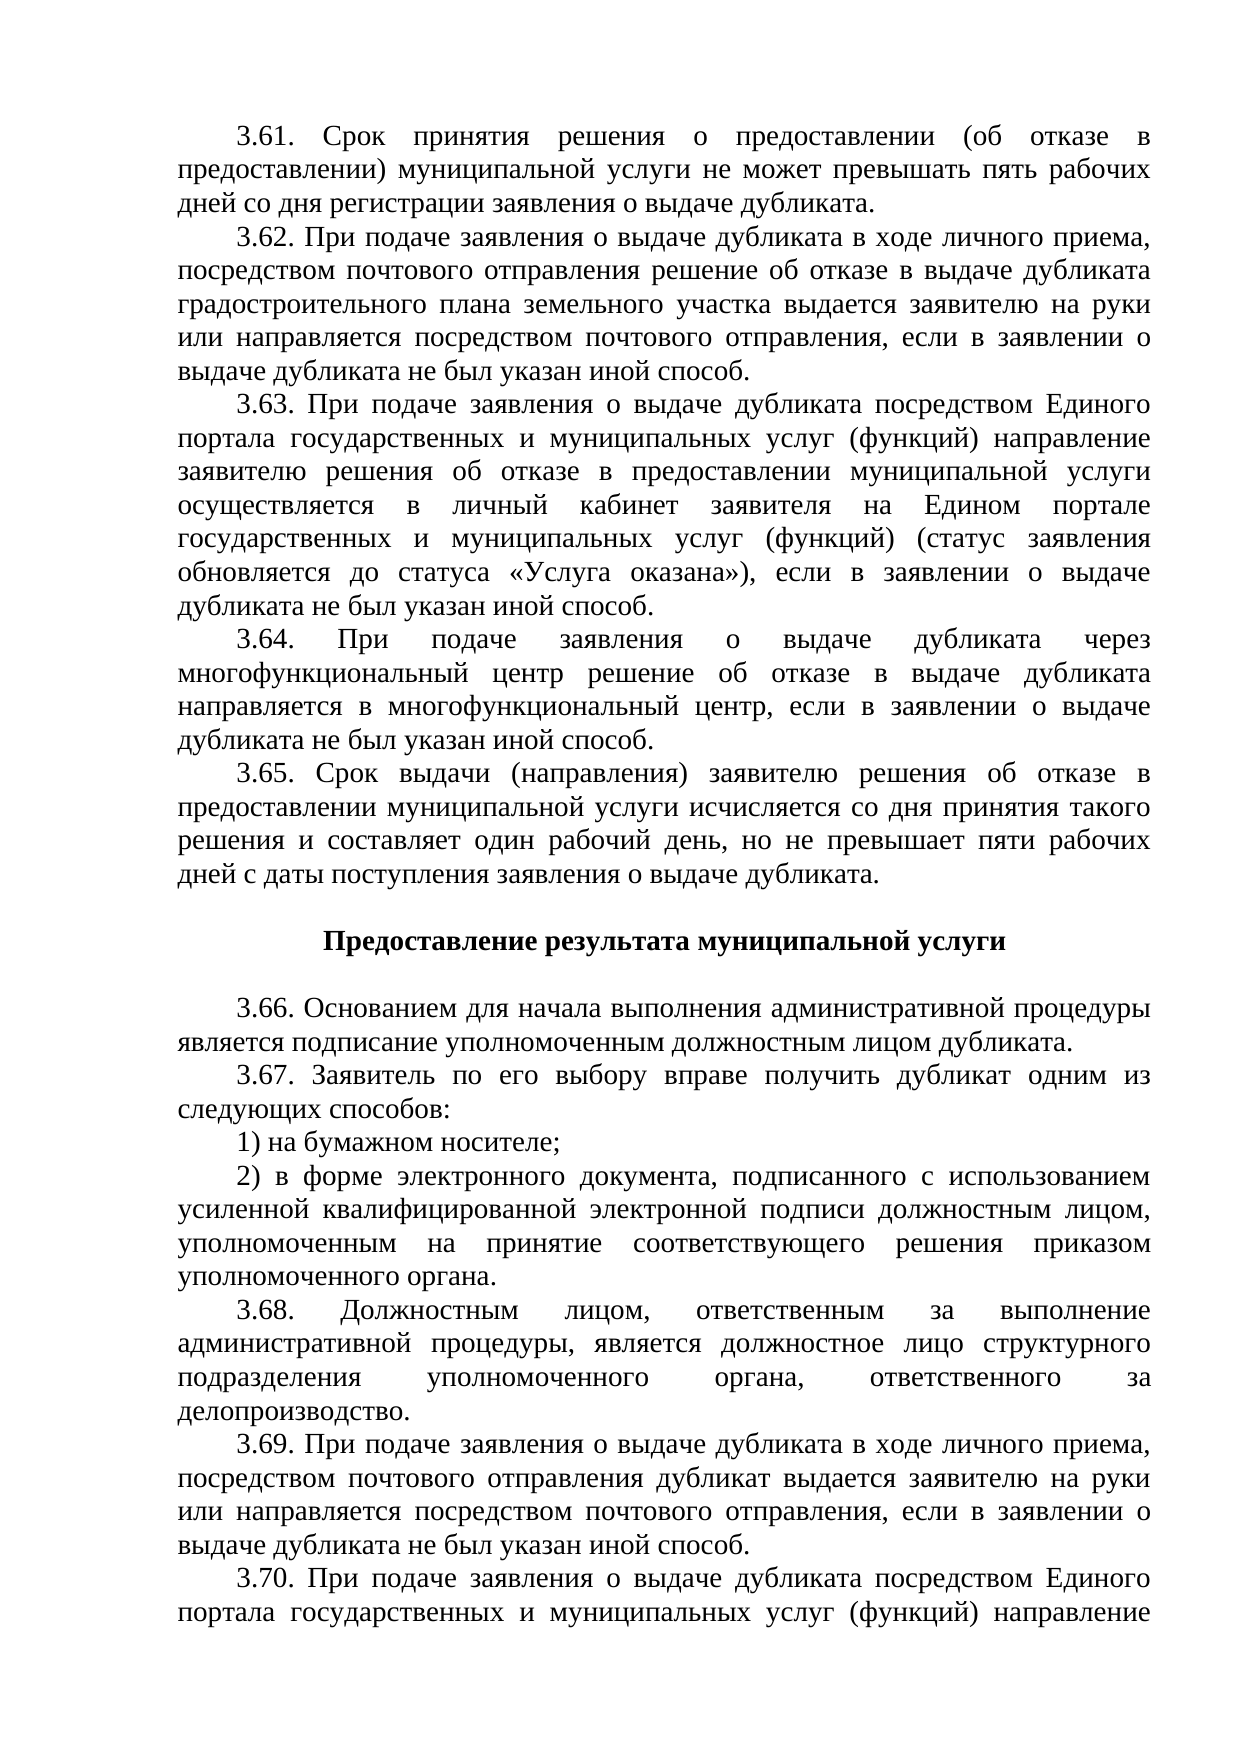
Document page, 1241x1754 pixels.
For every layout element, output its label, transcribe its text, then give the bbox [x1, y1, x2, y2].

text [177, 1560, 1152, 1627]
text 3.66. Основанием для начала выполнения административной процедуры является подписание уполномоченным должностным лицом дубликата. [177, 990, 1152, 1057]
text Предоставление результата муниципальной услуги [177, 923, 1152, 957]
text 3.62. При подаче заявления о выдаче дубликата в ходе личного приема, посредством почтового отправления решение об отказе в выдаче дубликата градостроительного плана земельного участка выдается заявителю на руки или направляется посредством почтового отправления, если в заявлении о выдаче дубликата не был указан иной способ. [177, 219, 1152, 386]
text 3.69. При подаче заявления о выдаче дубликата в ходе личного приема, посредством почтового отправления дубликат выдается заявителю на руки или направляется посредством почтового отправления, если в заявлении о выдаче дубликата не был указан иной способ. [177, 1426, 1152, 1560]
text 3.67. Заявитель по его выбору вправе получить дубликат одним из следующих способов: [177, 1057, 1152, 1124]
text 3.68. Должностным лицом, ответственным за выполнение административной процедуры, является должностное лицо структурного подразделения уполномоченного органа, ответственного за делопроизводство. [177, 1292, 1152, 1426]
text 3.61. Срок принятия решения о предоставлении (об отказе в предоставлении) муниципальной услуги не может превышать пять рабочих дней со дня регистрации заявления о выдаче дубликата. [177, 118, 1152, 219]
text 3.64. При подаче заявления о выдаче дубликата через многофункциональный центр решение об отказе в выдаче дубликата направляется в многофункциональный центр, если в заявлении о выдаче дубликата не был указан иной способ. [177, 621, 1152, 755]
text 2) в форме электронного документа, подписанного с использованием усиленной квалифицированной электронной подписи должностным лицом, уполномоченным на принятие соответствующего решения приказом уполномоченного органа. [177, 1158, 1152, 1292]
text 3.65. Срок выдачи (направления) заявителю решения об отказе в предоставлении муниципальной услуги исчисляется со дня принятия такого решения и составляет один рабочий день, но не превышает пяти рабочих дней с даты поступления заявления о выдаче дубликата. [177, 755, 1152, 889]
text 3.63. При подаче заявления о выдаче дубликата посредством Единого портала государственных и муниципальных услуг (функций) направление заявителю решения об отказе в предоставлении муниципальной услуги осуществляется в личный кабинет заявителя на Едином портале государственных и муниципальных услуг (функций) (статус заявления обновляется до статуса «Услуга оказана»), если в заявлении о выдаче дубликата не был указан иной способ. [177, 386, 1152, 621]
text 1) на бумажном носителе; [177, 1124, 1152, 1158]
